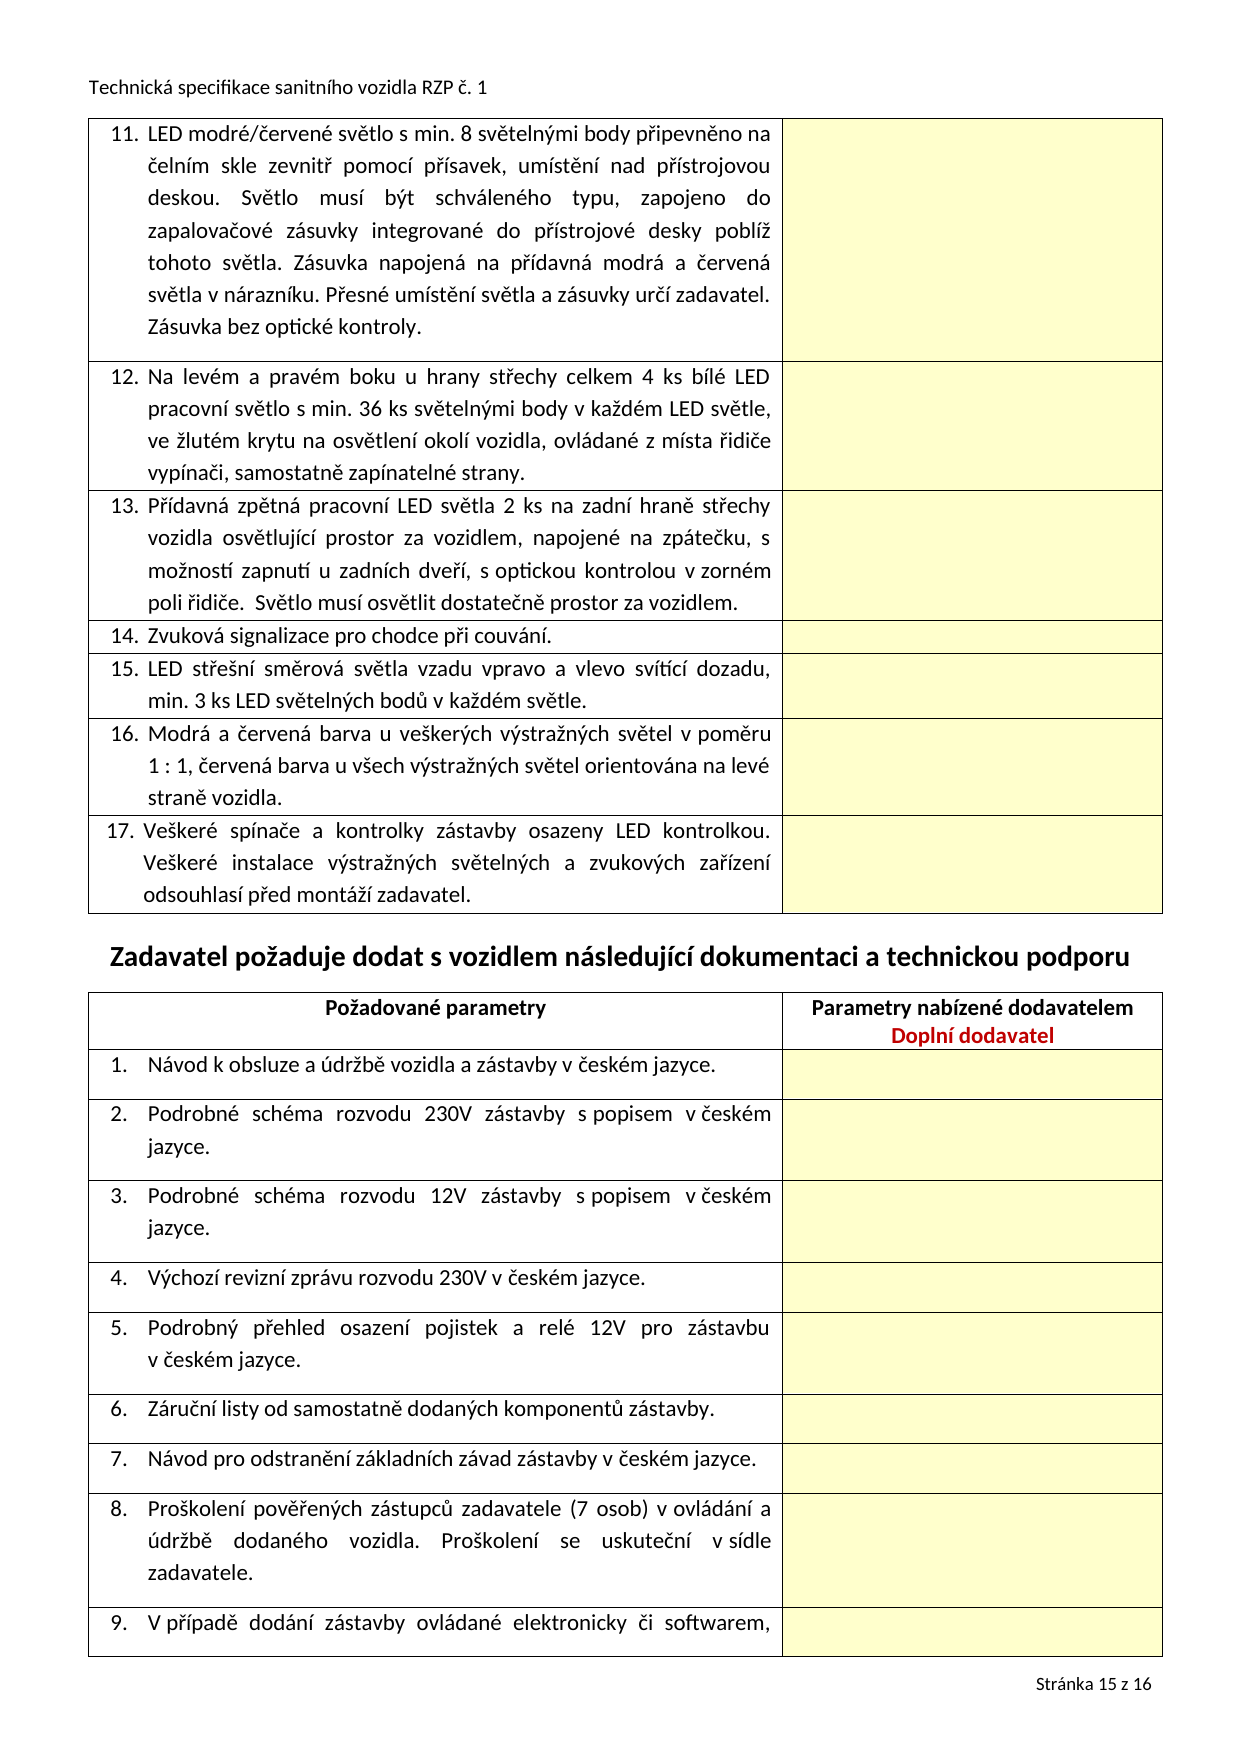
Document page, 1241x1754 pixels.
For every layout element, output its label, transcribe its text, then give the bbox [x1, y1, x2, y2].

table_cell Zvuková signalizace pro chodce při couvání. [89, 621, 782, 653]
table_cell Přídavná zpětná pracovní LED světla 2 ks na zadní hraně střechy vozidla osvětlující prostor za vozidlem, napojené na zpátečku, s možností zapnutí u zadních dveří, s optickou kontrolou v zorném poli řidiče. Světlo musí osvětlit dostatečně prostor za vozidlem. [89, 491, 782, 620]
table_cell [783, 816, 1162, 912]
table_cell Záruční listy od samostatně dodaných komponentů zástavby. [89, 1395, 782, 1443]
table_cell [783, 1313, 1162, 1393]
table_cell [783, 362, 1162, 490]
table_cell [783, 1263, 1162, 1312]
table_cell Proškolení pověřených zástupců zadavatele (7 osob) v ovládání a údržbě dodaného vozidla. Proškolení se uskuteční v sídle zadavatele. [89, 1494, 782, 1607]
subtitle Zadavatel požaduje dodat s vozidlem následující dokumentaci a technickou podporu [89, 938, 1152, 974]
table_header Parametry nabízené dodavatelem Doplní dodavatel [783, 993, 1162, 1049]
table_cell [783, 119, 1162, 361]
table_cell LED střešní směrová světla vzadu vpravo a vlevo svítící dozadu, min. 3 ks LED světelných bodů v každém světle. [89, 654, 782, 718]
table_cell [783, 1181, 1162, 1262]
table_cell [783, 1100, 1162, 1180]
table_cell Modrá a červená barva u veškerých výstražných světel v poměru 1 : 1, červená barva u všech výstražných světel orientována na levé straně vozidla. [89, 719, 782, 815]
table_cell Veškeré spínače a kontrolky zástavby osazeny LED kontrolkou. Veškeré instalace výstražných světelných a zvukových zařízení odsouhlasí před montáží zadavatel. [89, 816, 782, 912]
table_cell Návod k obsluze a údržbě vozidla a zástavby v českém jazyce. [89, 1050, 782, 1098]
table_cell Výchozí revizní zprávu rozvodu 230V v českém jazyce. [89, 1263, 782, 1312]
table_cell Podrobné schéma rozvodu 230V zástavby s popisem v českém jazyce. [89, 1100, 782, 1180]
table_cell [783, 1494, 1162, 1607]
table_header Požadované parametry [89, 993, 782, 1049]
table_cell Podrobné schéma rozvodu 12V zástavby s popisem v českém jazyce. [89, 1181, 782, 1262]
table_cell [783, 719, 1162, 815]
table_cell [89, 1608, 782, 1656]
table_cell [783, 491, 1162, 620]
table_cell [783, 1050, 1162, 1098]
table_cell Na levém a pravém boku u hrany střechy celkem 4 ks bílé LED pracovní světlo s min. 36 ks světelnými body v každém LED světle, ve žlutém krytu na osvětlení okolí vozidla, ovládané z místa řidiče vypínači, samostatně zapínatelné strany. [89, 362, 782, 490]
table_cell [783, 654, 1162, 718]
table_cell [783, 1608, 1162, 1656]
table_cell [783, 1395, 1162, 1443]
table_cell [783, 1444, 1162, 1493]
table_cell Návod pro odstranění základních závad zástavby v českém jazyce. [89, 1444, 782, 1493]
table_cell LED modré/červené světlo s min. 8 světelnými body připevněno na čelním skle zevnitř pomocí přísavek, umístění nad přístrojovou deskou. Světlo musí být schváleného typu, zapojeno do zapalovačové zásuvky integrované do přístrojové desky poblíž tohoto světla. Zásuvka napojená na přídavná modrá a červená světla v nárazníku. Přesné umístění světla a zásuvky určí zadavatel. Zásuvka bez optické kontroly. [89, 119, 782, 361]
table_cell Podrobný přehled osazení pojistek a relé 12V pro zástavbu v českém jazyce. [89, 1313, 782, 1393]
table_cell [783, 621, 1162, 653]
